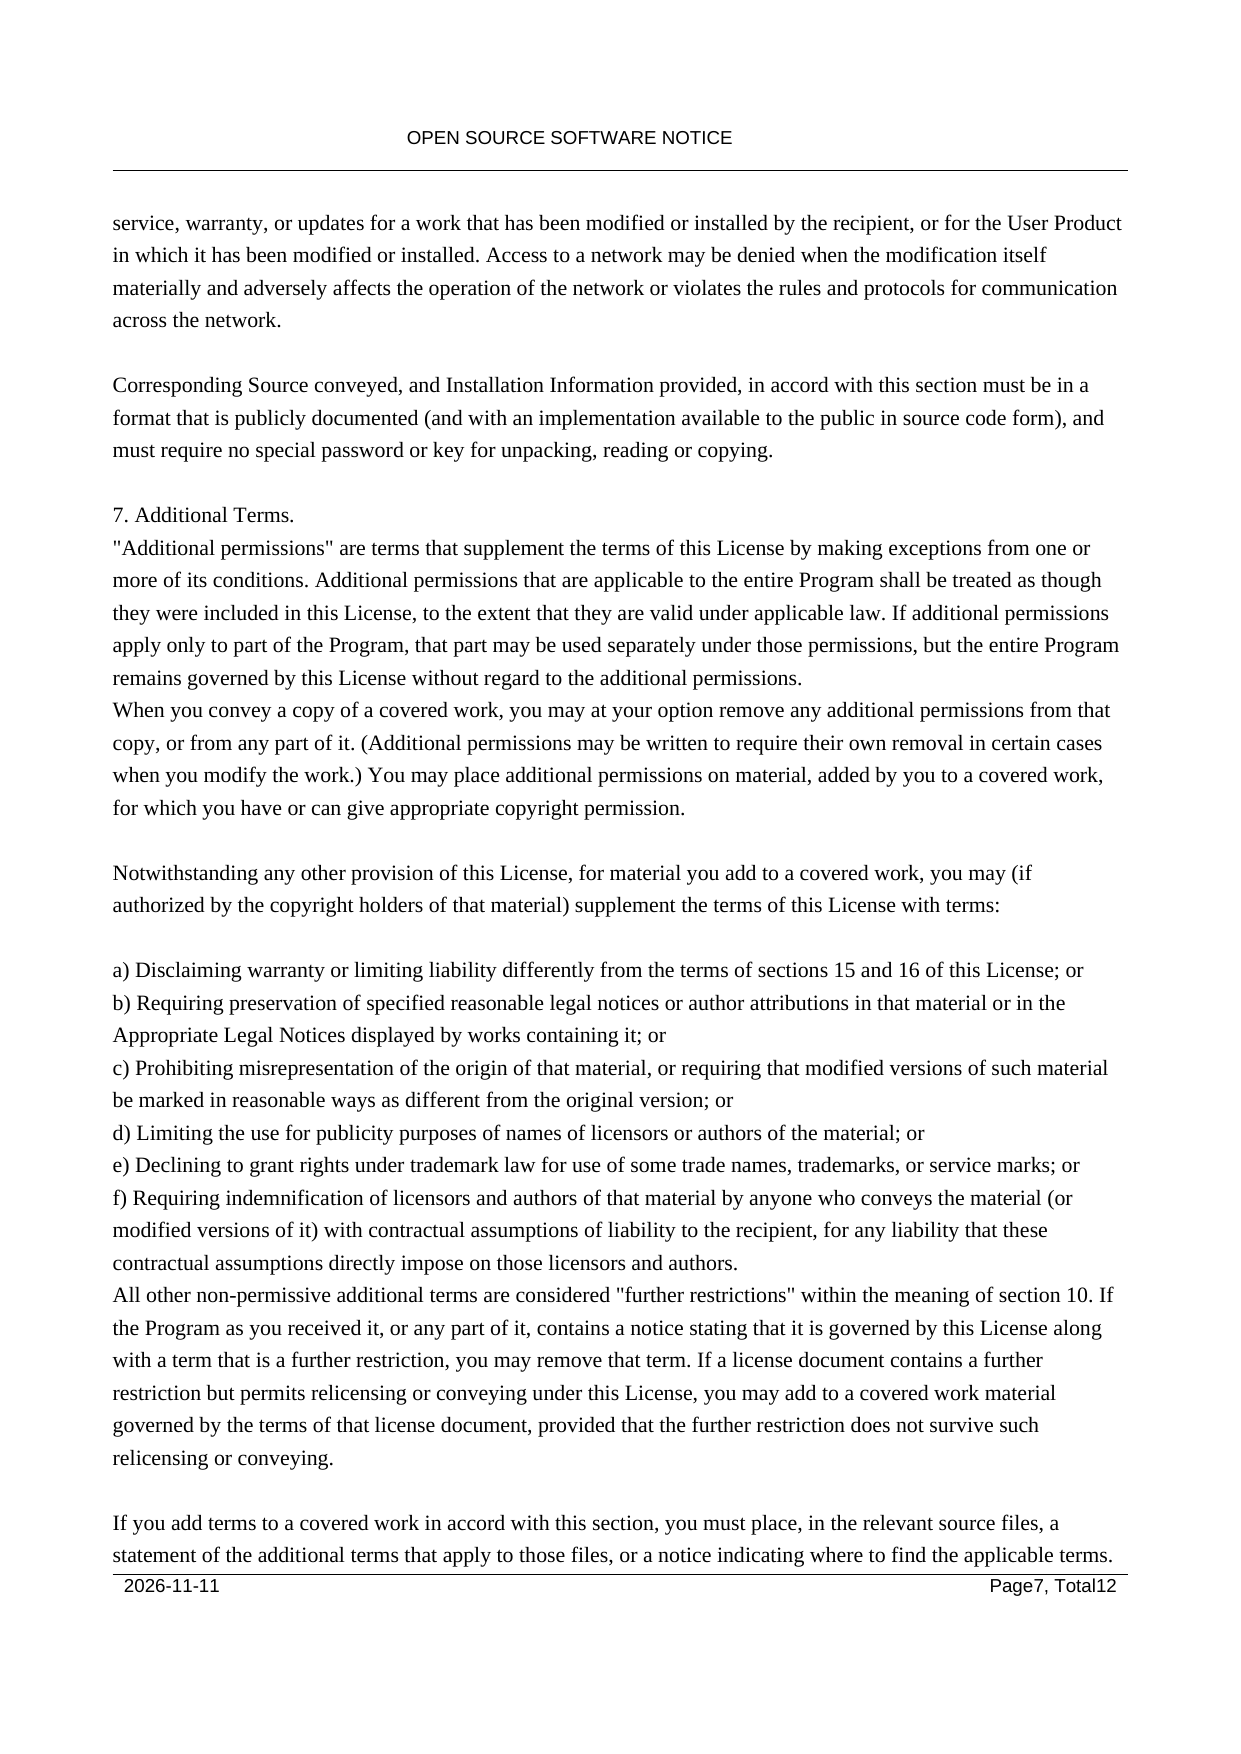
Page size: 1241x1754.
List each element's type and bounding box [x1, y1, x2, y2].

text [112, 206, 1128, 1571]
